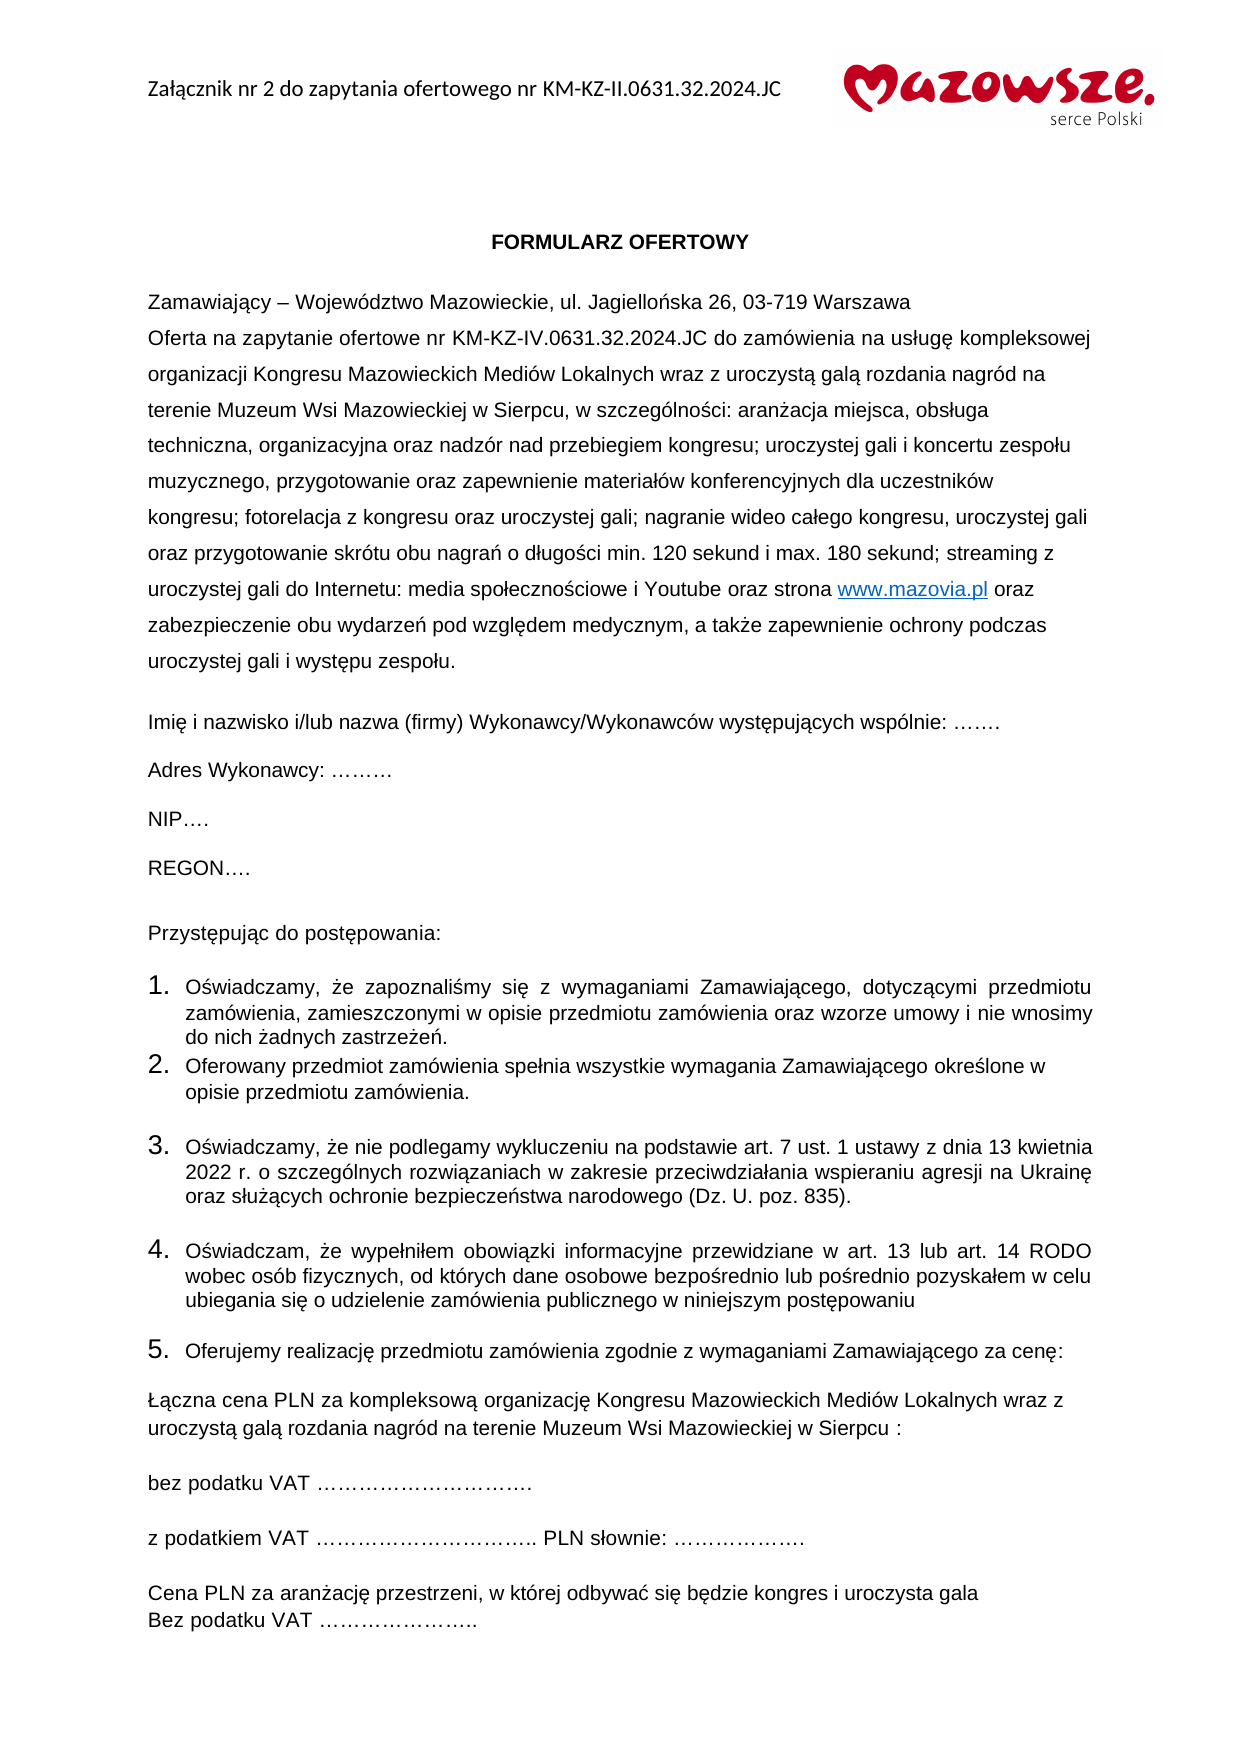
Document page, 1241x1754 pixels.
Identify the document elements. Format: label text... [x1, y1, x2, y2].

text Cena PLN za aranżację przestrzeni, w której odbywać się będzie kongres i uroczysta gala [148, 1581, 1093, 1604]
text Oferta na zapytanie ofertowe nr do zamówienia na usługę kompleksowej organizacji Kongresu Mazowieckich Mediów Lokalnych wraz z uroczystą galą rozdania nagród na terenie Muzeum Wsi Mazowieckiej w Sierpcu, w szczególności: aranżacja miejsca, obsługa techniczna, organizacyjna oraz nadzór nad przebiegiem kongresu; uroczystej gali i koncertu zespołu muzycznego, przygotowanie oraz zapewnienie materiałów konferencyjnych dla uczestników kongresu; fotorelacja z kongresu oraz uroczystej gali; nagranie wideo całego kongresu, uroczystej gali oraz przygotowanie skrótu obu nagrań o długości min. 120 sekund i max. 180 sekund; streaming z uroczystej gali do Internetu: media społecznościowe i Youtube oraz strona www.mazovia.pl oraz zabezpieczenie obu wydarzeń pod względem medycznym, a także zapewnienie ochrony podczas uroczystej gali i występu zespołu. [148, 326, 1093, 673]
list NIP…. [148, 807, 1093, 831]
text z podatkiem VAT ………………………….. PLN słownie: ………………. [148, 1526, 1093, 1549]
list Oświadczamy, że zapoznaliśmy się z wymaganiami Zamawiającego, dotyczącymi przedmiotu zamówienia, zamieszczonymi w opisie przedmiotu zamówienia oraz wzorze umowy i nie wnosimy do nich żadnych zastrzeżeń. [148, 969, 1093, 1048]
text Bez podatku VAT ………………….. [148, 1608, 1093, 1632]
text Imię i nazwisko i/lub nazwa (firmy) Wykonawcy/Wykonawców występujących wspólnie: ……. [148, 710, 1093, 734]
list Oświadczam, że wypełniłem obowiązki informacyjne przewidziane w art. 13 lub art. 14 RODO wobec osób fizycznych, od których dane osobowe bezpośrednio lub pośrednio pozyskałem w celu ubiegania się o udzielenie zamówienia publicznego w niniejszym postępowaniu [148, 1233, 1093, 1312]
list REGON…. [148, 856, 1093, 880]
text Zamawiający – Województwo Mazowieckie, ul. Jagiellońska 26, 03-719 Warszawa [148, 289, 1093, 313]
text bez podatku VAT …………………………. [148, 1471, 1093, 1494]
list Oświadczamy, że nie podlegamy wykluczeniu na podstawie art. 7 ust. 1 ustawy z dnia 13 kwietnia 2022 r. o szczególnych rozwiązaniach w zakresie przeciwdziałania wspieraniu agresji na Ukrainę oraz służących ochronie bezpieczeństwa narodowego (Dz. U. poz. 835). [148, 1129, 1093, 1208]
text Adres Wykonawcy: ……… [148, 758, 1093, 782]
picture [831, 42, 1163, 131]
text Łączna cena PLN za kompleksową organizację Kongresu Mazowieckich Mediów Lokalnych wraz z uroczystą galą rozdania nagród na terenie Muzeum Wsi Mazowieckiej w Sierpcu : [148, 1388, 1093, 1439]
text Przystępując do postępowania: [148, 920, 1093, 944]
list Oferujemy realizację przedmiotu zamówienia zgodnie z wymaganiami Zamawiającego za cenę: [147, 1333, 1093, 1364]
list FORMULARZ OFERTOWY [148, 230, 1093, 254]
list Oferowany przedmiot zamówienia spełnia wszystkie wymagania Zamawiającego określone w opisie przedmiotu zamówienia. [148, 1048, 1093, 1104]
